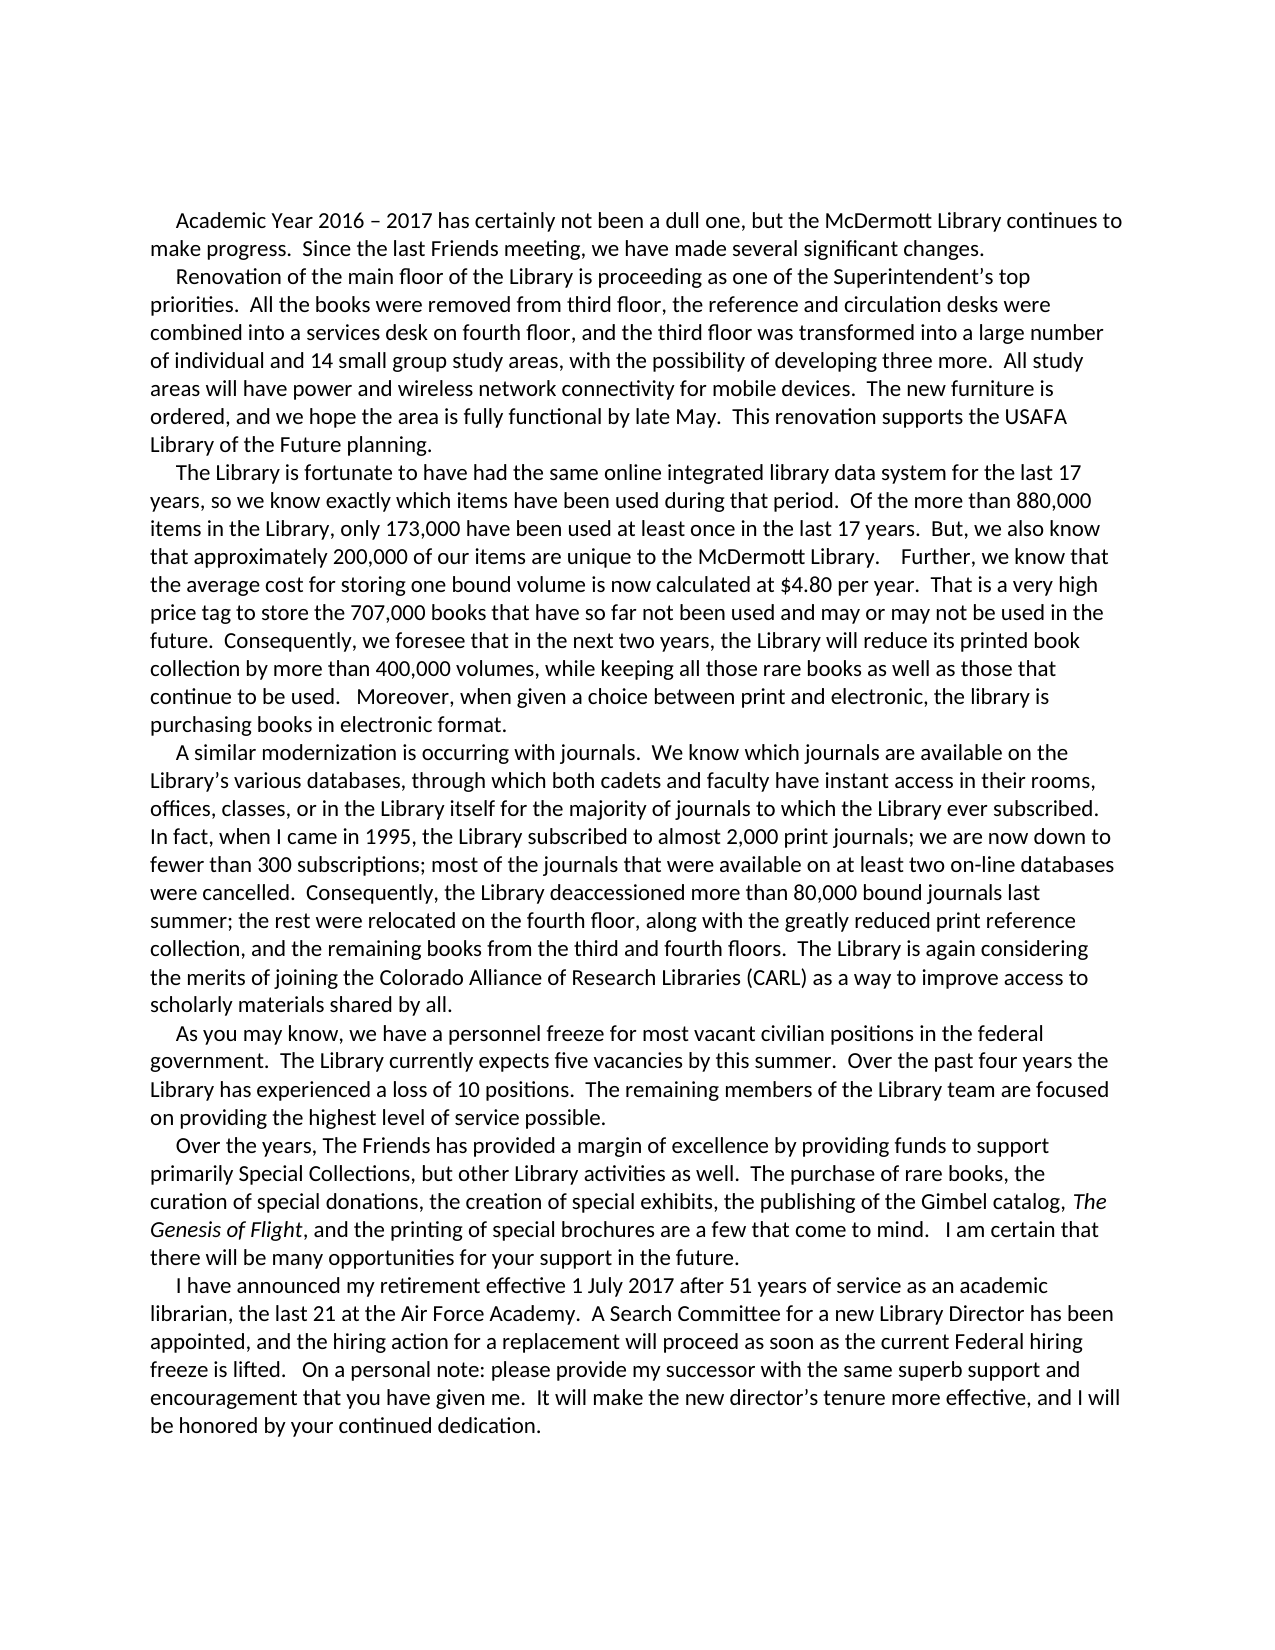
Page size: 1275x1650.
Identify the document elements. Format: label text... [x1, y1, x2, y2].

text I have announced my retirement effective 1 July 2017 after 51 years of service as an academic librarian, the last 21 at the Air Force Academy. A Search Committee for a new Library Director has been appointed, and the hiring action for a replacement will proceed as soon as the current Federal hiring freeze is lifted. On a personal note: please provide my successor with the same superb support and encouragement that you have given me. It will make the new director’s tenure more effective, and I will be honored by your continued dedication. [150, 1271, 1125, 1439]
text A similar modernization is occurring with journals. We know which journals are available on the Library’s various databases, through which both cadets and faculty have instant access in their rooms, offices, classes, or in the Library itself for the majority of journals to which the Library ever subscribed. In fact, when I came in 1995, the Library subscribed to almost 2,000 print journals; we are now down to fewer than 300 subscriptions; most of the journals that were available on at least two on-line databases were cancelled. Consequently, the Library deaccessioned more than 80,000 bound journals last summer; the rest were relocated on the fourth floor, along with the greatly reduced print reference collection, and the remaining books from the third and fourth floors. The Library is again considering the merits of joining the Colorado Alliance of Research Libraries (CARL) as a way to improve access to scholarly materials shared by all. [150, 738, 1125, 1019]
text The Library is fortunate to have had the same online integrated library data system for the last 17 years, so we know exactly which items have been used during that period. Of the more than 880,000 items in the Library, only 173,000 have been used at least once in the last 17 years. But, we also know that approximately 200,000 of our items are unique to the McDermott Library. Further, we know that the average cost for storing one bound volume is now calculated at $4.80 per year. That is a very high price tag to store the 707,000 books that have so far not been used and may or may not be used in the future. Consequently, we foresee that in the next two years, the Library will reduce its printed book collection by more than 400,000 volumes, while keeping all those rare books as well as those that continue to be used. Moreover, when given a choice between print and electronic, the library is purchasing books in electronic format. [150, 458, 1125, 738]
text Academic Year 2016 – 2017 has certainly not been a dull one, but the McDermott Library continues to make progress. Since the last Friends meeting, we have made several significant changes. [150, 206, 1125, 262]
text Over the years, The Friends has provided a margin of excellence by providing funds to support primarily Special Collections, but other Library activities as well. The purchase of rare books, the curation of special donations, the creation of special exhibits, the publishing of the Gimbel catalog, The Genesis of Flight, and the printing of special brochures are a few that come to mind. I am certain that there will be many opportunities for your support in the future. [150, 1131, 1125, 1271]
text Renovation of the main floor of the Library is proceeding as one of the Superintendent’s top priorities. All the books were removed from third floor, the reference and circulation desks were combined into a services desk on fourth floor, and the third floor was transformed into a large number of individual and 14 small group study areas, with the possibility of developing three more. All study areas will have power and wireless network connectivity for mobile devices. The new furniture is ordered, and we hope the area is fully functional by late May. This renovation supports the USAFA Library of the Future planning. [150, 262, 1125, 458]
text As you may know, we have a personnel freeze for most vacant civilian positions in the federal government. The Library currently expects five vacancies by this summer. Over the past four years the Library has experienced a loss of 10 positions. The remaining members of the Library team are focused on providing the highest level of service possible. [150, 1019, 1125, 1131]
